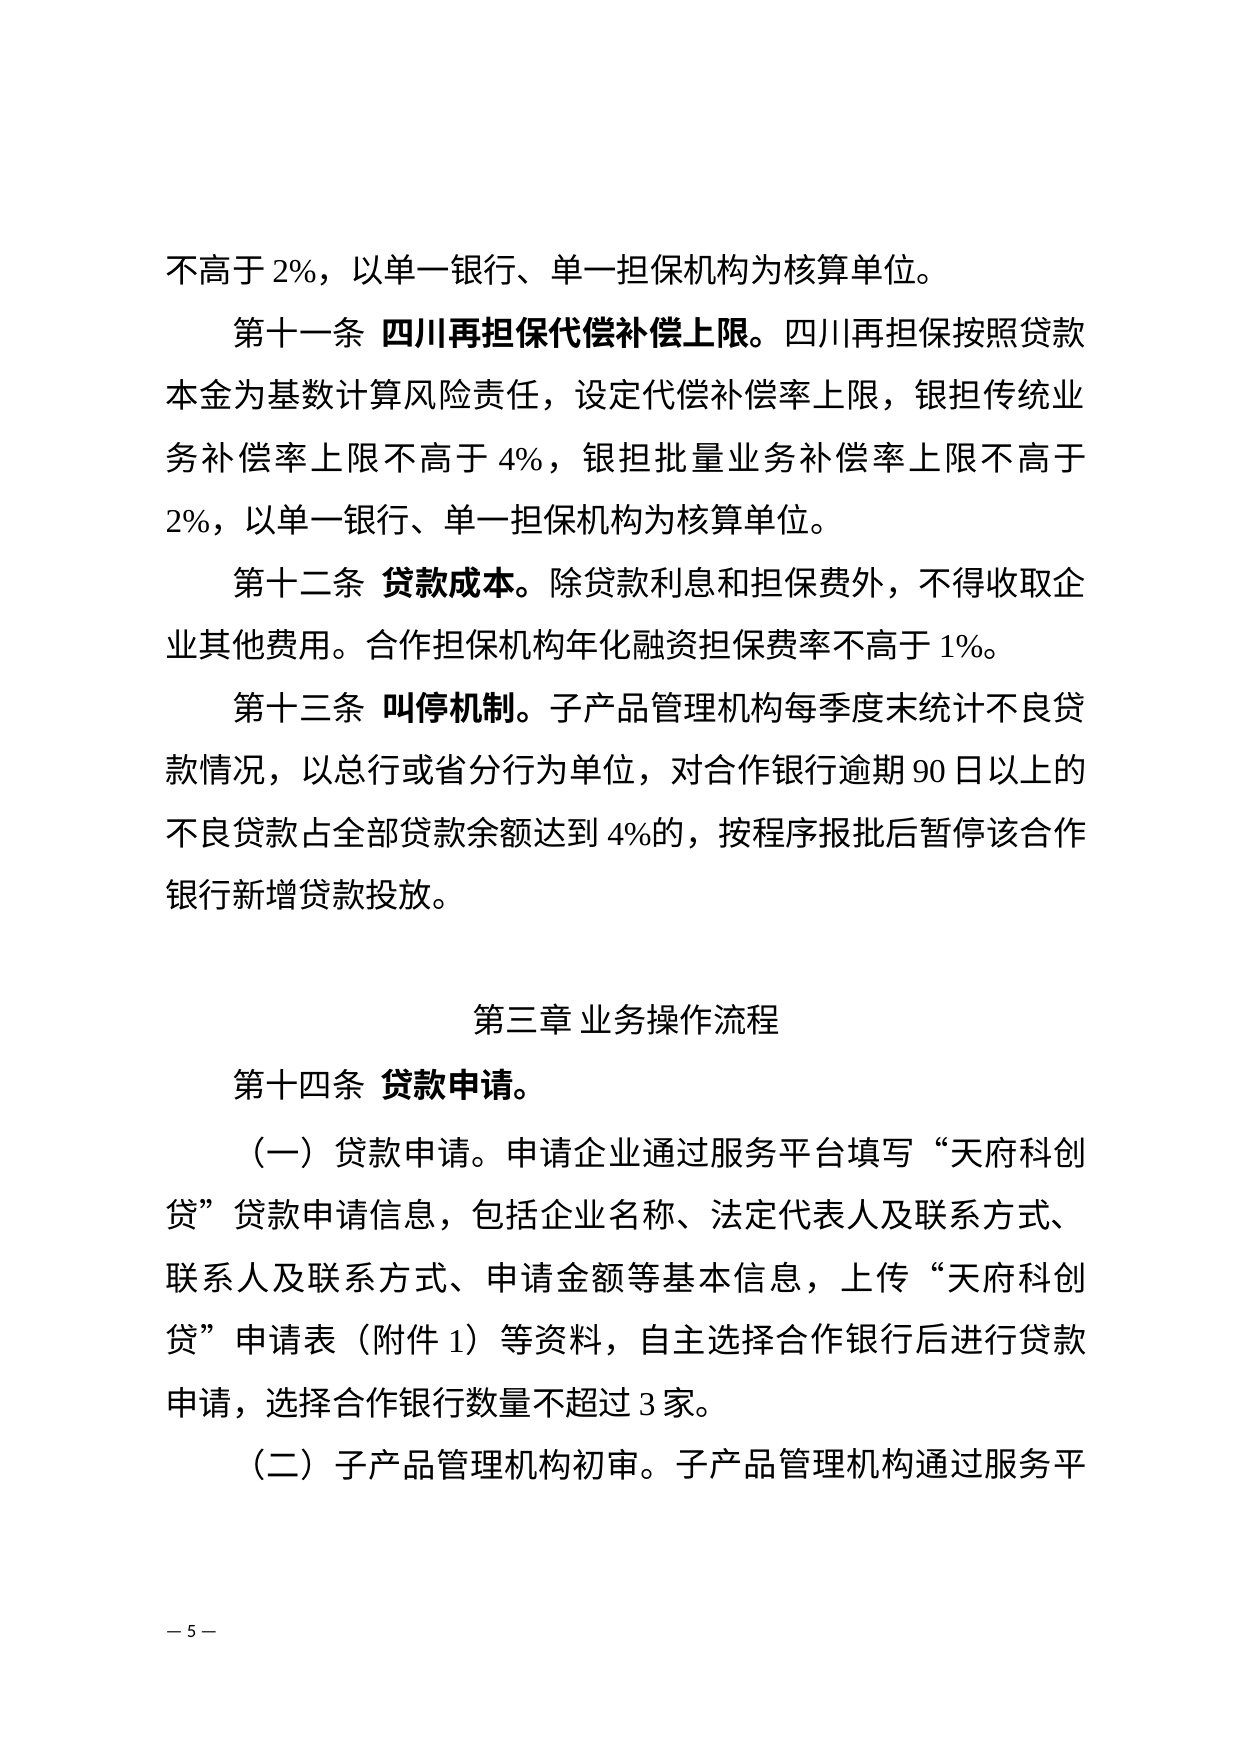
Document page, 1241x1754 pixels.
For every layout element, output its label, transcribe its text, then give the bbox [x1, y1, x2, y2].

text 第十一条 四川再担保代偿补偿上限。四川再担保按照贷款本金为基数计算风险责任，设定代偿补偿率上限，银担传统业务补偿率上限不高于4%，银担批量业务补偿率上限不高于2%，以单一银行、单一担保机构为核算单位。 [165, 295, 1087, 545]
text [165, 233, 1087, 295]
text 第十三条 叫停机制。子产品管理机构每季度末统计不良贷款情况，以总行或省分行为单位，对合作银行逾期90日以上的不良贷款占全部贷款余额达到4%的，按程序报批后暂停该合作银行新增贷款投放。 [165, 670, 1087, 920]
text 第十二条 贷款成本。除贷款利息和担保费外，不得收取企业其他费用。合作担保机构年化融资担保费率不高于1%。 [165, 545, 1087, 670]
text （一）贷款申请。申请企业通过服务平台填写“天府科创贷”贷款申请信息，包括企业名称、法定代表人及联系方式、联系人及联系方式、申请金额等基本信息，上传“天府科创贷”申请表（附件1）等资料，自主选择合作银行后进行贷款申请，选择合作银行数量不超过3家。 [165, 1115, 1087, 1428]
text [165, 1428, 1087, 1490]
text 第三章 业务操作流程 [165, 985, 1087, 1050]
text 第十四条 贷款申请。 [165, 1050, 1087, 1115]
